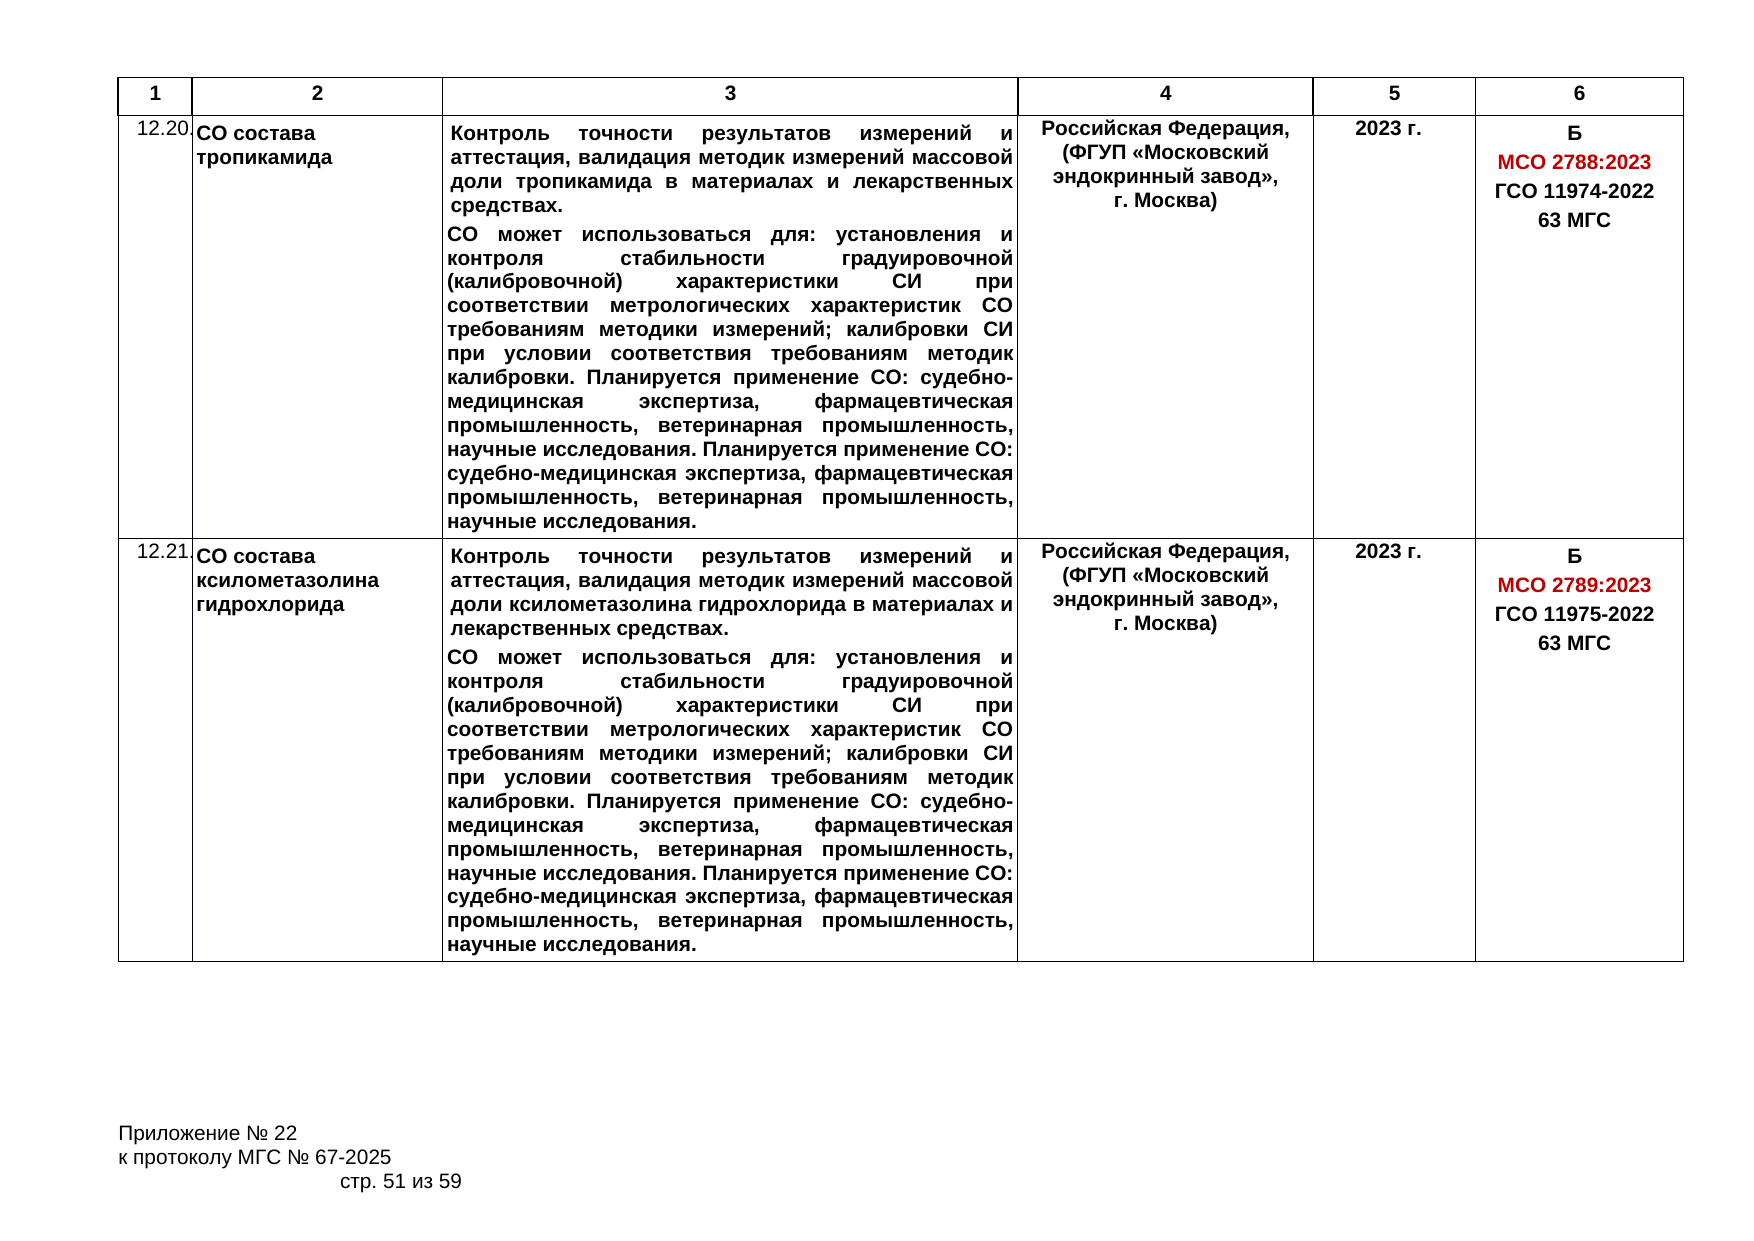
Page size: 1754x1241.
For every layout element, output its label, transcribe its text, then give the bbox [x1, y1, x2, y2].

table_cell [1018, 539, 1313, 961]
table_cell [119, 539, 192, 961]
table_cell 2023 г. [1314, 539, 1475, 961]
table_cell 2023 г. [1314, 116, 1475, 538]
table_cell Контроль точности результатов измерений и аттестация, валидация методик измерений массовой доли тропикамида в материалах и лекарственных средствах. СО может использоваться для: установления и контроля стабильности градуировочной (калибровочной) характеристики СИ при соответствии метрологических характеристик СО требованиям методики измерений; калибровки СИ при условии соответствия требованиям методик калибровки. Планируется применение СО: судебно-медицинская экспертиза, фармацевтическая промышленность, ветеринарная промышленность, научные исследования. Планируется применение СО: судебно-медицинская экспертиза, фармацевтическая промышленность, ветеринарная промышленность, научные исследования. [443, 116, 1017, 538]
table_header 6 [1476, 78, 1683, 114]
table_cell Контроль точности результатов измерений и аттестация, валидация методик измерений массовой доли ксилометазолина гидрохлорида в материалах и лекарственных средствах. СО может использоваться для: установления и контроля стабильности градуировочной (калибровочной) характеристики СИ при соответствии метрологических характеристик СО требованиям методики измерений; калибровки СИ при условии соответствия требованиям методик калибровки. Планируется применение СО: судебно-медицинская экспертиза, фармацевтическая промышленность, ветеринарная промышленность, научные исследования. Планируется применение СО: судебно-медицинская экспертиза, фармацевтическая промышленность, ветеринарная промышленность, научные исследования. [443, 539, 1017, 961]
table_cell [1018, 116, 1313, 538]
table_header 1 [119, 78, 191, 114]
table_header 2 [193, 78, 442, 114]
table_header 4 [1019, 78, 1312, 114]
table_header 3 [443, 78, 1017, 114]
table_cell СО состава тропикамида [193, 116, 442, 538]
table_header 5 [1314, 78, 1475, 114]
table_cell Б МСО 2788:2023 ГСО 11974-2022 63 МГС [1476, 116, 1683, 538]
table_cell СО состава ксилометазолина гидрохлорида [193, 539, 442, 961]
table_cell Б МСО 2789:2023 ГСО 11975-2022 63 МГС [1476, 539, 1683, 961]
table_cell [119, 116, 192, 538]
